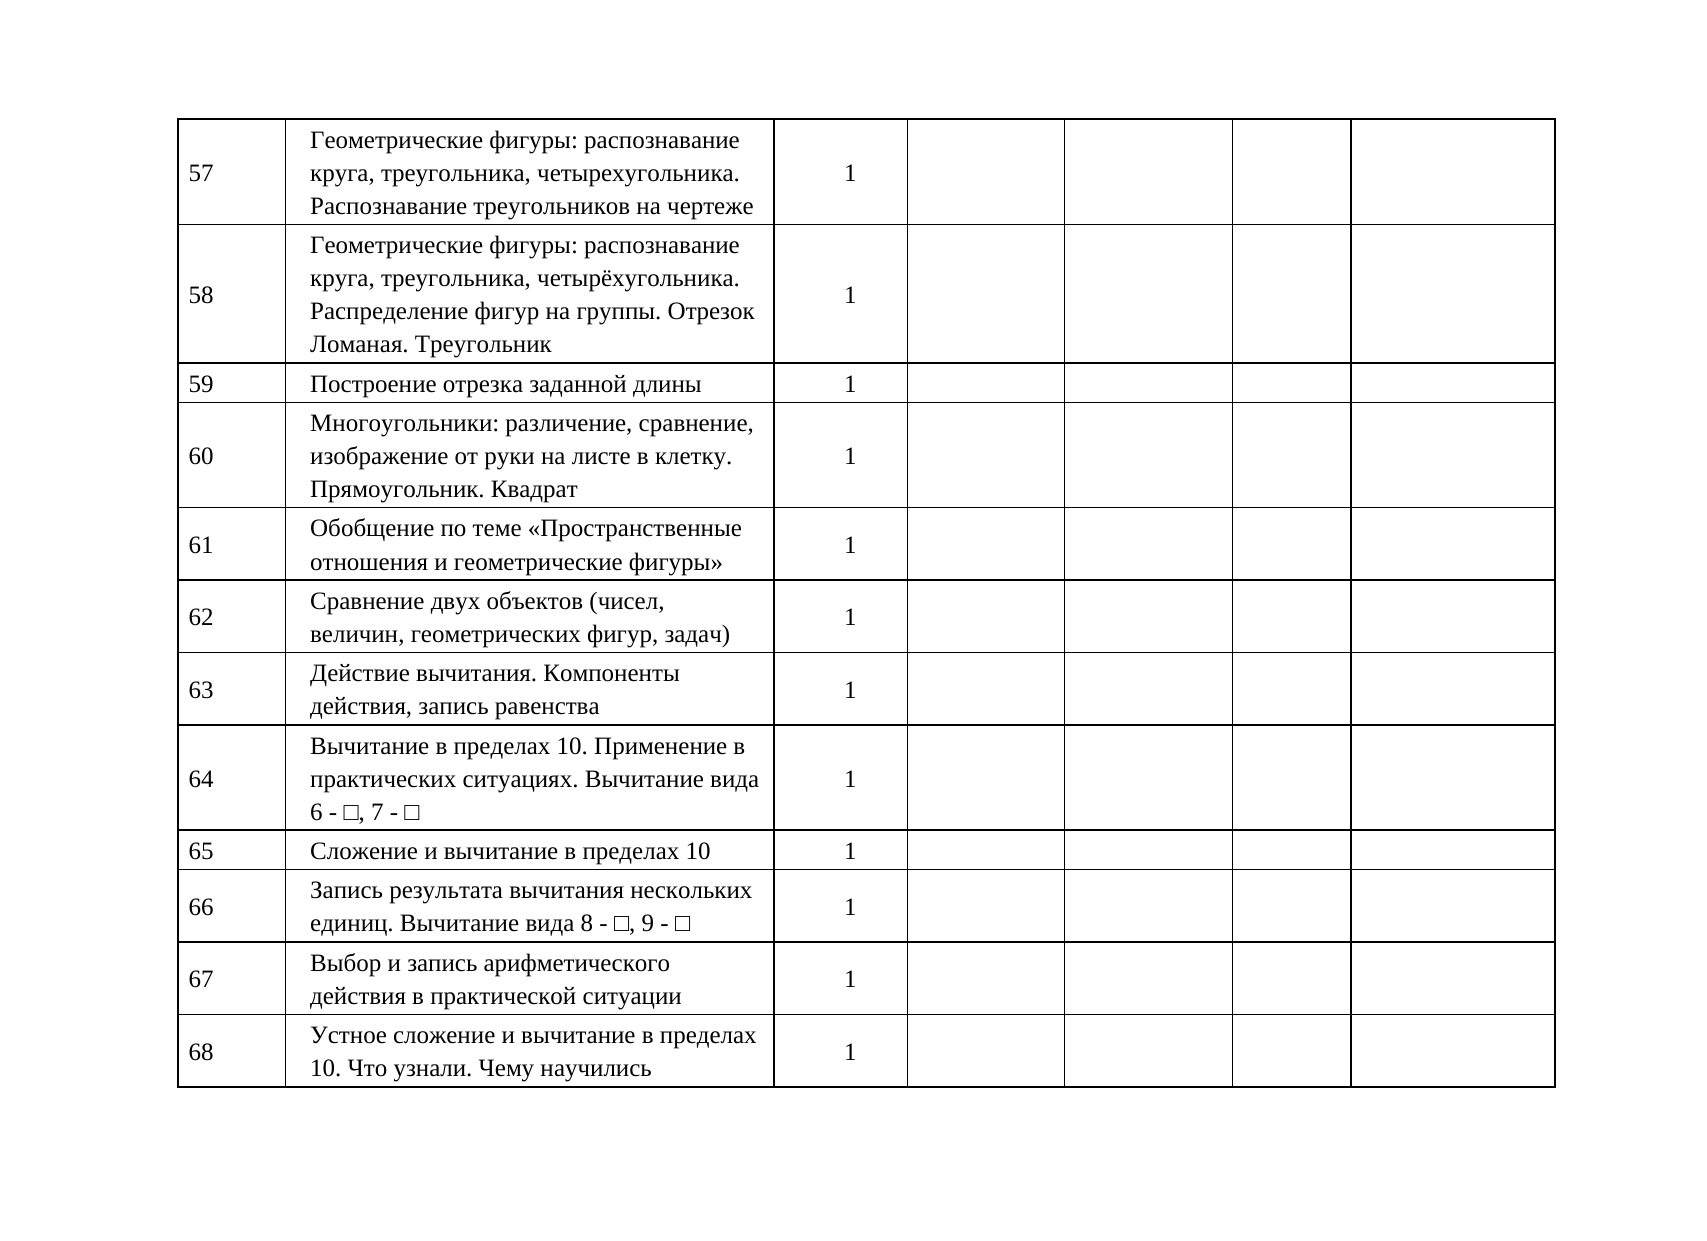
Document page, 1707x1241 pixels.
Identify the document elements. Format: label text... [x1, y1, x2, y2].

table_cell Обобщение по теме «Пространственные отношения и геометрические фигуры» [286, 508, 773, 579]
table_cell 1 [775, 870, 907, 941]
table_cell [908, 364, 1064, 401]
table_cell 1 [775, 225, 907, 362]
table_cell 1 [775, 120, 907, 223]
table_cell [1233, 120, 1350, 223]
table_cell Действие вычитания. Компоненты действия, запись равенства [286, 653, 773, 724]
table_cell 65 [179, 831, 285, 869]
table_cell 60 [179, 403, 285, 507]
table_cell 1 [775, 726, 907, 829]
table_cell Многоугольники: различение, сравнение, изображение от руки на листе в клетку. Прямоугольник. Квадрат [286, 403, 773, 507]
table_cell 67 [179, 943, 285, 1013]
table_cell [1065, 120, 1232, 223]
table_cell 1 [775, 581, 907, 652]
table_cell [908, 726, 1064, 829]
table_cell 1 [775, 653, 907, 724]
table_cell [908, 653, 1064, 724]
table_cell Геометрические фигуры: распознавание круга, треугольника, четырёхугольника. Распределение фигур на группы. Отрезок Ломаная. Треугольник [286, 225, 773, 362]
table_cell [1233, 581, 1350, 652]
table_cell Запись результата вычитания нескольких единиц. Вычитание вида 8 - □, 9 - □ [286, 870, 773, 941]
table_cell Выбор и запись арифметического действия в практической ситуации [286, 943, 773, 1013]
table_cell 63 [179, 653, 285, 724]
table_cell [1233, 653, 1350, 724]
table_cell 1 [775, 1015, 907, 1086]
table_cell 57 [179, 120, 285, 223]
table_cell [908, 403, 1064, 507]
table_cell [1352, 1015, 1554, 1086]
table_cell Сравнение двух объектов (чисел, величин, геометрических фигур, задач) [286, 581, 773, 652]
table_cell 66 [179, 870, 285, 941]
table_cell [1233, 726, 1350, 829]
table_cell [1065, 1015, 1232, 1086]
table_cell [1233, 508, 1350, 579]
table_cell 68 [179, 1015, 285, 1086]
table_cell [1065, 581, 1232, 652]
table_cell [1352, 403, 1554, 507]
table_cell [1065, 225, 1232, 362]
table_cell [1352, 831, 1554, 869]
table_cell [1065, 508, 1232, 579]
table_cell [1065, 831, 1232, 869]
table_cell [908, 225, 1064, 362]
table_cell 64 [179, 726, 285, 829]
table_cell [1233, 225, 1350, 362]
table_cell [1352, 364, 1554, 401]
table_cell 1 [775, 943, 907, 1013]
table_cell [1065, 653, 1232, 724]
table_cell 1 [775, 508, 907, 579]
table_cell [1233, 364, 1350, 401]
table_cell [1233, 870, 1350, 941]
table_cell [908, 508, 1064, 579]
table_cell Геометрические фигуры: распознавание круга, треугольника, четырехугольника. Распознавание треугольников на чертеже [286, 120, 773, 223]
table_cell Построение отрезка заданной длины [286, 364, 773, 401]
table_cell 1 [775, 403, 907, 507]
table_cell [1065, 726, 1232, 829]
table_cell [1352, 943, 1554, 1013]
table_cell [1352, 870, 1554, 941]
table_cell Устное сложение и вычитание в пределах 10. Что узнали. Чему научились [286, 1015, 773, 1086]
table_cell [1352, 653, 1554, 724]
table_cell 58 [179, 225, 285, 362]
table_cell [1065, 403, 1232, 507]
table_cell [1352, 225, 1554, 362]
table_cell [1352, 508, 1554, 579]
table_cell [1065, 943, 1232, 1013]
table_cell [1065, 870, 1232, 941]
table_cell [1233, 403, 1350, 507]
table_cell [908, 120, 1064, 223]
table_cell Сложение и вычитание в пределах 10 [286, 831, 773, 869]
table_cell 1 [775, 364, 907, 401]
table_cell [908, 943, 1064, 1013]
table_cell [1065, 364, 1232, 401]
table_cell [1352, 581, 1554, 652]
table_cell [1233, 943, 1350, 1013]
table_cell [1233, 1015, 1350, 1086]
table_cell [908, 1015, 1064, 1086]
table_cell 61 [179, 508, 285, 579]
table_cell 1 [775, 831, 907, 869]
table_cell Вычитание в пределах 10. Применение в практических ситуациях. Вычитание вида 6 - □, 7 - □ [286, 726, 773, 829]
table_cell [908, 870, 1064, 941]
table_cell [1352, 120, 1554, 223]
table_cell 62 [179, 581, 285, 652]
table_cell [1233, 831, 1350, 869]
table_cell [908, 581, 1064, 652]
table_cell 59 [179, 364, 285, 401]
table_cell [908, 831, 1064, 869]
table_cell [1352, 726, 1554, 829]
